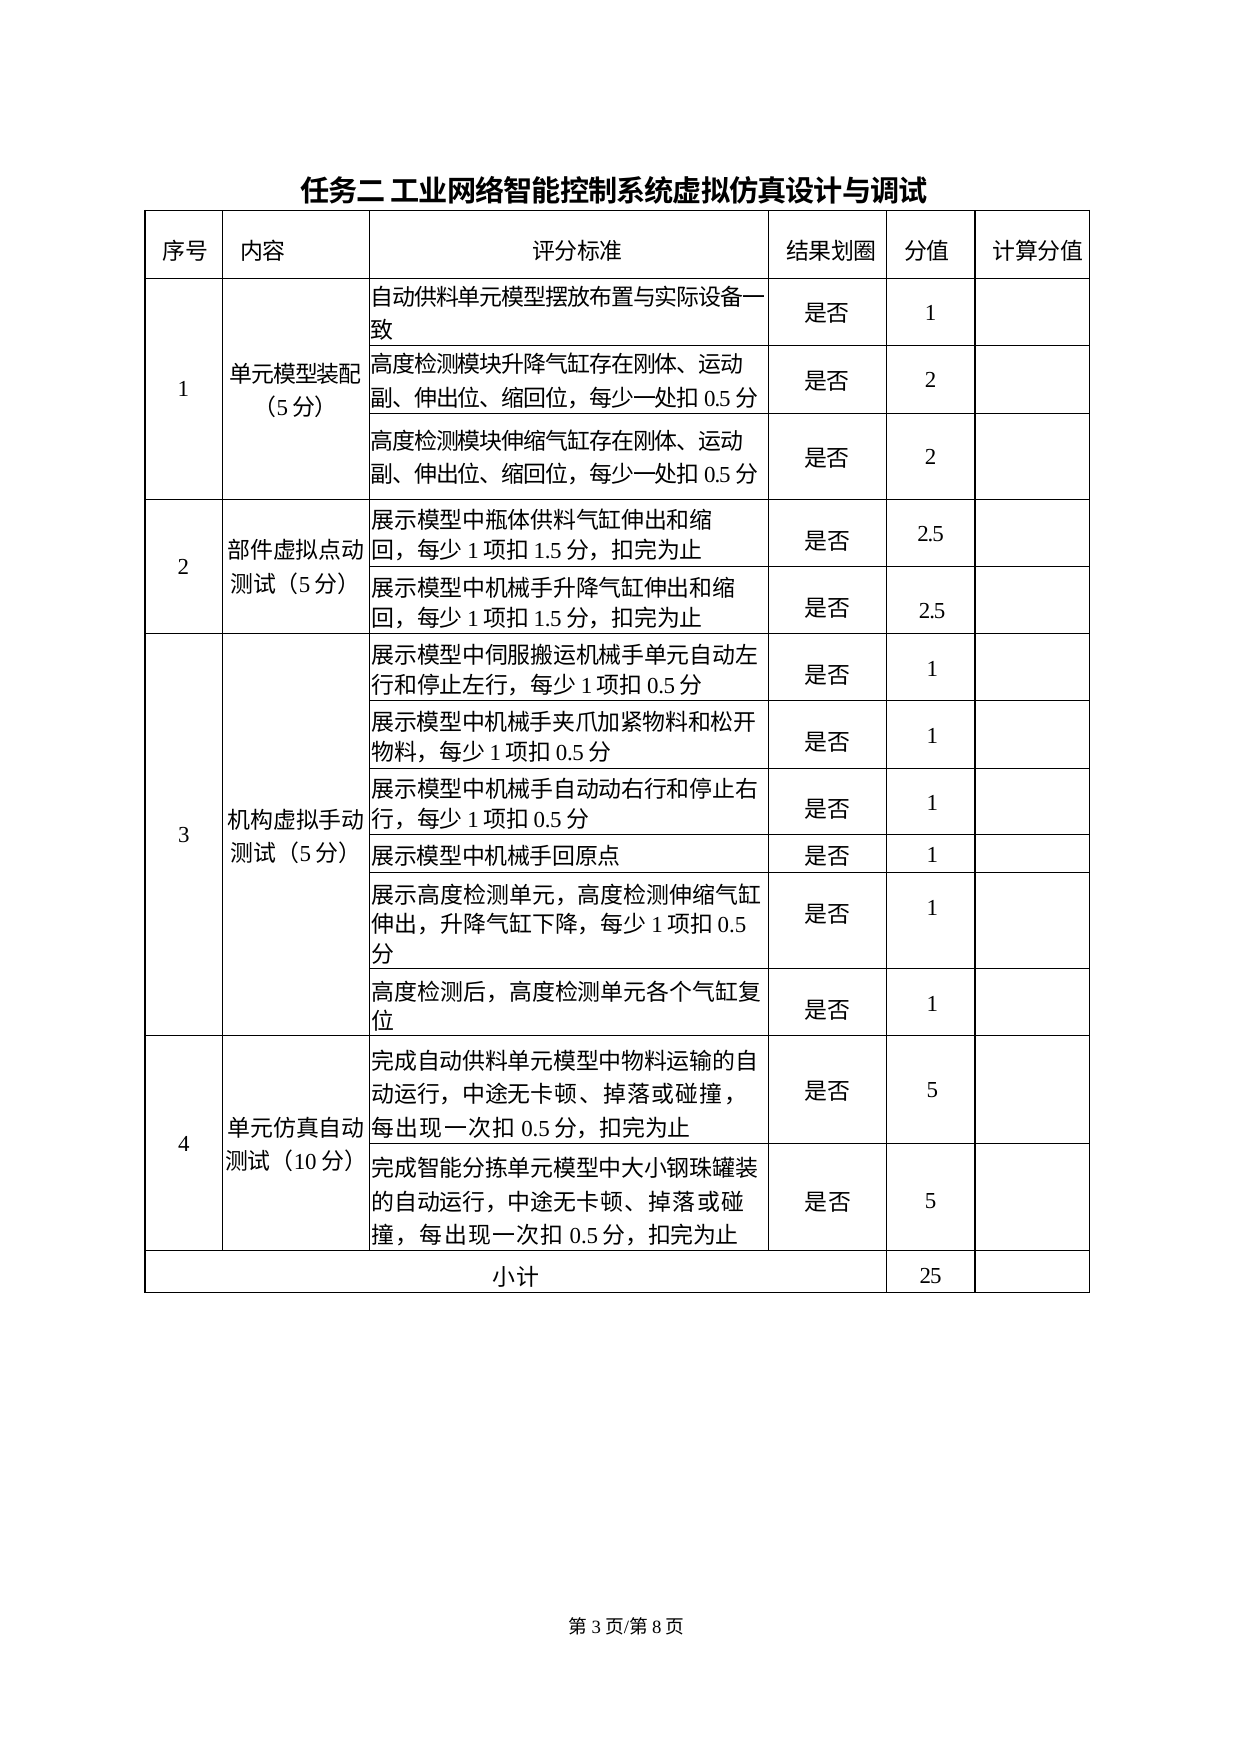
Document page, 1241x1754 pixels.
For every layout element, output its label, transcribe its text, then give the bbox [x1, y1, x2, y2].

table_cell [976, 1036, 1089, 1143]
table_cell [976, 873, 1089, 968]
table_cell 是否 [769, 634, 886, 700]
table_cell 2.5 [887, 500, 974, 566]
table_cell 展示模型中伺服搬运机械手单元自动左行和停止左行，每少1项扣0.5分 [370, 634, 768, 700]
table_cell 机构虚拟手动 测试（5分） [223, 634, 369, 1035]
table_cell 高度检测模块升降气缸存在刚体、运动副、伸出位、缩回位，每少一处扣0.5分 [370, 346, 768, 413]
table_cell [976, 567, 1089, 633]
table_cell [976, 1144, 1089, 1250]
table_cell 1 [887, 769, 974, 834]
table_cell 是否 [769, 279, 886, 345]
table_cell 是否 [769, 1144, 886, 1250]
table_header 内容 [223, 211, 369, 277]
table_cell [976, 701, 1089, 767]
table_cell 1 [887, 873, 974, 968]
table_cell 1 [887, 279, 974, 345]
table_cell [976, 279, 1089, 345]
table_cell 1 [887, 835, 974, 872]
table_cell 自动供料单元模型摆放布置与实际设备一致 [370, 279, 768, 345]
table_cell [976, 1251, 1089, 1292]
table_cell 是否 [769, 769, 886, 834]
table_cell 完成自动供料单元模型中物料运输的自动运行，中途无卡顿、掉落或碰撞，每出现一次扣0.5分，扣完为止 [370, 1036, 768, 1143]
table_cell [976, 835, 1089, 872]
table_header 计算分值 [976, 211, 1089, 277]
table_cell [976, 346, 1089, 413]
table_cell [976, 414, 1089, 499]
table_cell 展示模型中机械手升降气缸伸出和缩回，每少1项扣1.5分，扣完为止 [370, 567, 768, 633]
table_cell 是否 [769, 969, 886, 1035]
table_header 评分标准 [370, 211, 768, 277]
table_cell 是否 [769, 567, 886, 633]
table_cell 小计 [146, 1251, 886, 1292]
table_cell 1 [887, 701, 974, 767]
table_cell 高度检测后，高度检测单元各个气缸复位 [370, 969, 768, 1035]
table_cell 是否 [769, 701, 886, 767]
table_header 结果划圈 [769, 211, 886, 277]
table_cell 展示高度检测单元，高度检测伸缩气缸伸出，升降气缸下降，每少1项扣0.5分 [370, 873, 768, 968]
table_cell 是否 [769, 500, 886, 566]
table_cell [976, 769, 1089, 834]
table_cell 展示模型中机械手夹爪加紧物料和松开物料，每少1项扣0.5分 [370, 701, 768, 767]
table_cell [976, 969, 1089, 1035]
table_cell 2.5 [887, 567, 974, 633]
table_cell [976, 500, 1089, 566]
table_cell 单元模型装配 （5分） [223, 279, 369, 499]
table_header 分值 [887, 211, 974, 277]
table_cell 是否 [769, 835, 886, 872]
table_cell 单元仿真自动 测试（10分） [223, 1036, 369, 1250]
table_cell 完成智能分拣单元模型中大小钢珠罐装的自动运行，中途无卡顿、掉落或碰撞，每出现一次扣0.5分，扣完为止 [370, 1144, 768, 1250]
table_cell 5 [887, 1144, 974, 1250]
table_cell 是否 [769, 1036, 886, 1143]
text 任务二 工业网络智能控制系统虚拟仿真设计与调试 [174, 167, 1055, 210]
table_cell 部件虚拟点动 测试（5分） [223, 500, 369, 633]
table_cell 2 [146, 500, 222, 633]
table_cell 2 [887, 414, 974, 499]
table_cell 25 [887, 1251, 974, 1292]
table_header 序号 [146, 211, 222, 277]
table_cell 展示模型中瓶体供料气缸伸出和缩回，每少1项扣1.5分，扣完为止 [370, 500, 768, 566]
table_cell 3 [146, 634, 222, 1035]
table_cell 1 [146, 279, 222, 499]
table_cell 是否 [769, 346, 886, 413]
table_cell 1 [887, 634, 974, 700]
table_cell 是否 [769, 873, 886, 968]
table_cell 高度检测模块伸缩气缸存在刚体、运动副、伸出位、缩回位，每少一处扣0.5分 [370, 414, 768, 499]
table_cell 展示模型中机械手回原点 [370, 835, 768, 872]
table_cell 是否 [769, 414, 886, 499]
table_cell 2 [887, 346, 974, 413]
table_cell 5 [887, 1036, 974, 1143]
table_cell [976, 634, 1089, 700]
table_cell 4 [146, 1036, 222, 1250]
table_cell 展示模型中机械手自动动右行和停止右行，每少1项扣0.5分 [370, 769, 768, 834]
table_cell 1 [887, 969, 974, 1035]
